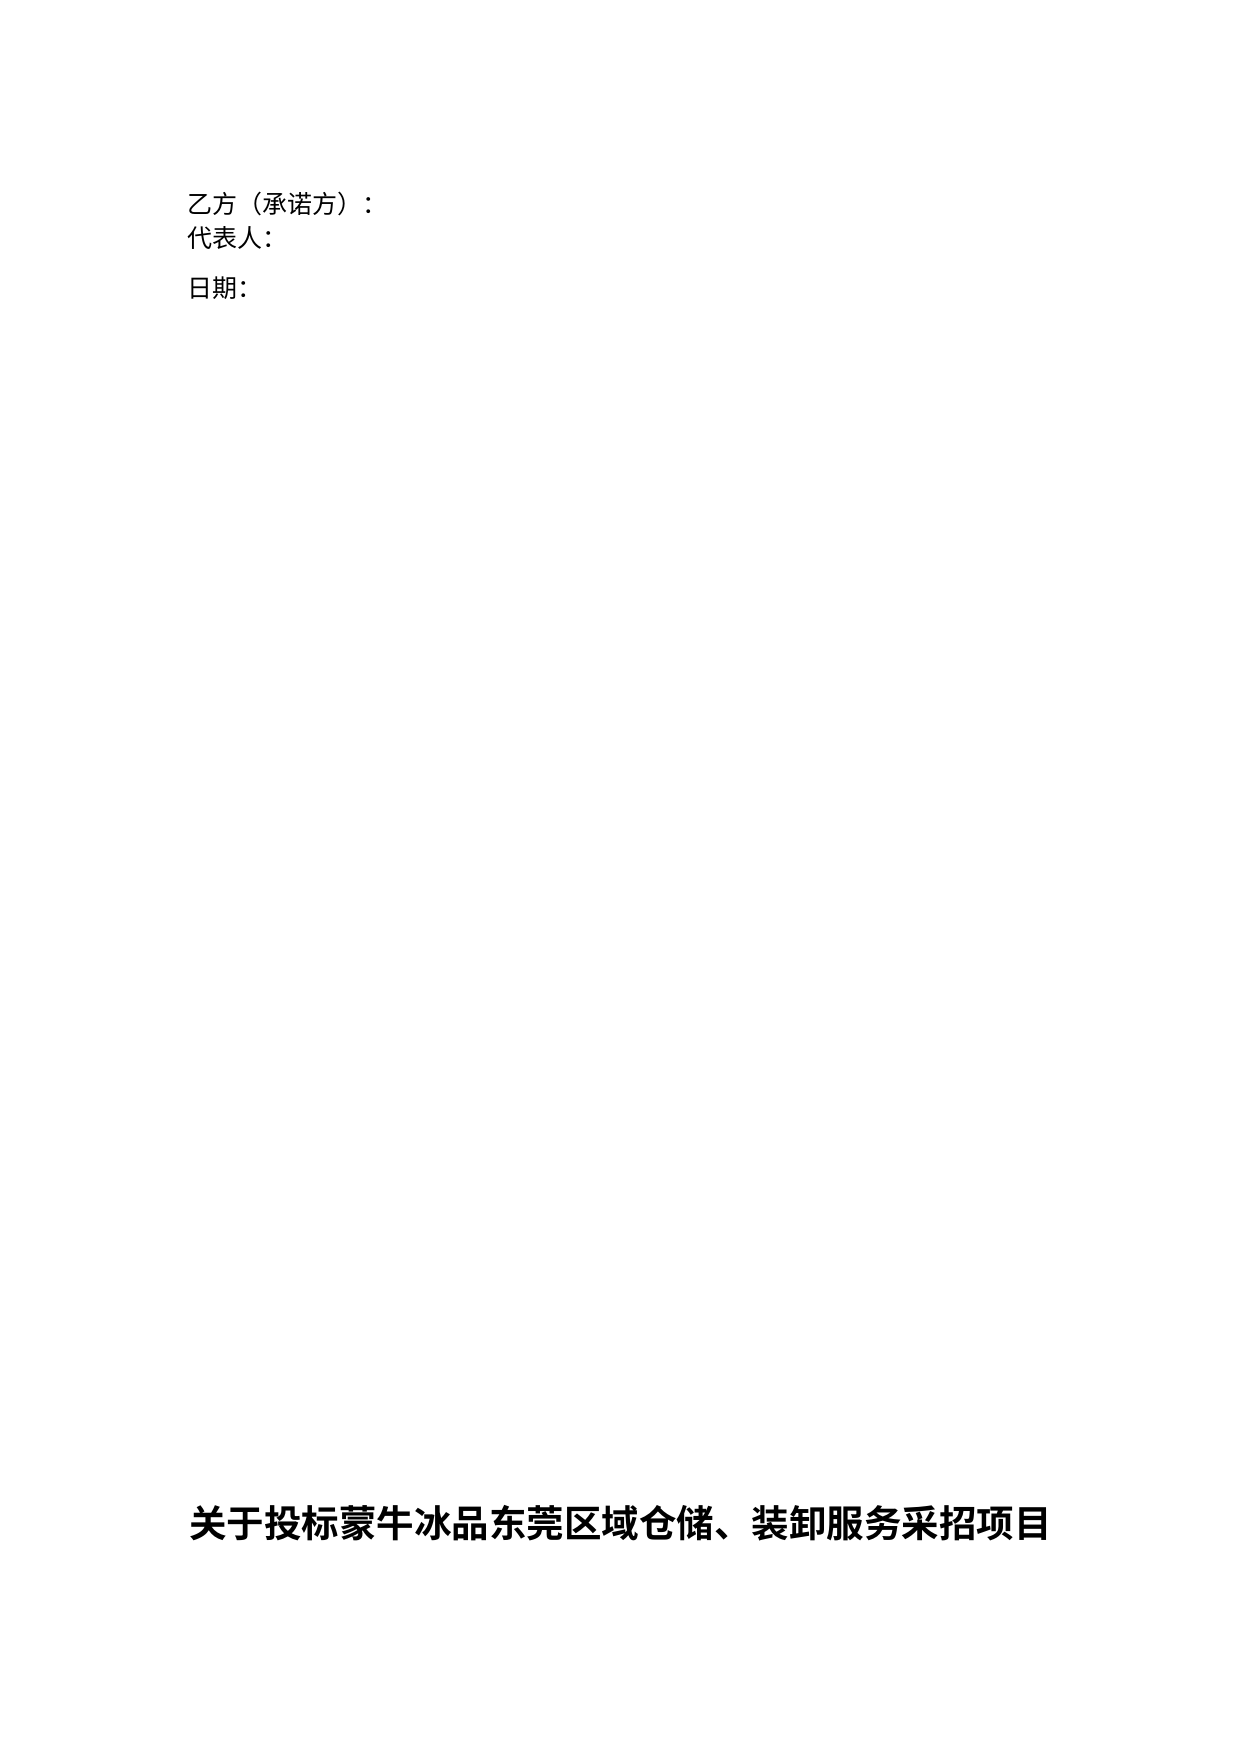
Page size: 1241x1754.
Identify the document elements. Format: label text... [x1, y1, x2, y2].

text 日期： [187, 254, 1053, 319]
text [187, 1489, 1053, 1554]
text 代表人： [187, 221, 1053, 254]
text 乙方（承诺方）： [187, 187, 1053, 221]
